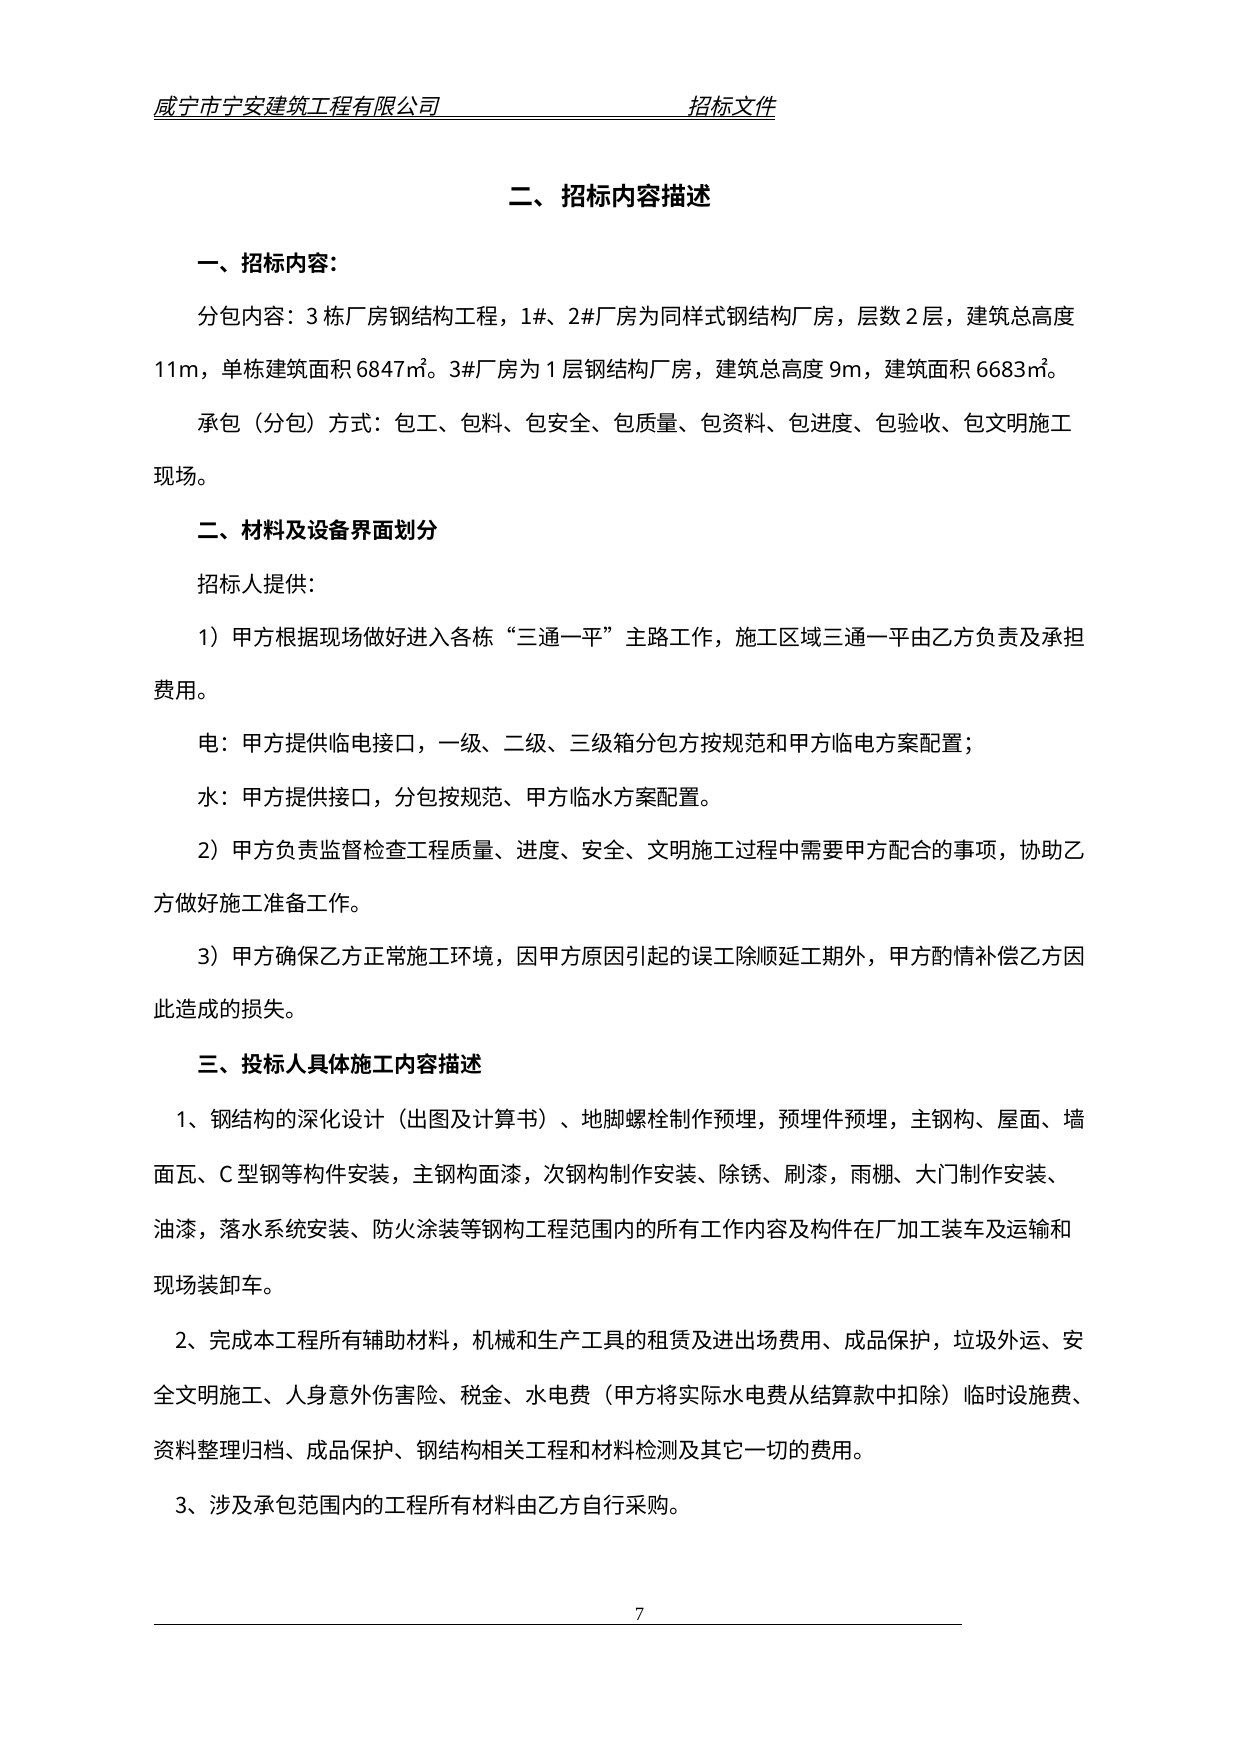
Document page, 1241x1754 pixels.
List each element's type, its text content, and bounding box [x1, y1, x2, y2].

text 电：甲方提供临电接口，一级、二级、三级箱分包方按规范和甲方临电方案配置； [153, 709, 1087, 762]
text 2、完成本工程所有辅助材料，机械和生产工具的租赁及进出场费用、成品保护，垃圾外运、安全文明施工、人身意外伤害险、税金、水电费（甲方将实际水电费从结算款中扣除）临时设施费、资料整理归档、成品保护、钢结构相关工程和材料检测及其它一切的费用。 [153, 1304, 1087, 1470]
text 1）甲方根据现场做好进入各栋“三通一平”主路工作，施工区域三通一平由乙方负责及承担费用。 [153, 603, 1087, 709]
text 3、涉及承包范围内的工程所有材料由乙方自行采购。 [153, 1470, 1087, 1525]
list 材料及设备界面划分 [153, 495, 1087, 550]
subtitle 招标内容描述 [508, 162, 1087, 217]
text 水：甲方提供接口，分包按规范、甲方临水方案配置。 [153, 762, 1087, 816]
text 承包（分包）方式：包工、包料、包安全、包质量、包资料、包进度、包验收、包文明施工现场。 [153, 388, 1087, 495]
text 2）甲方负责监督检查工程质量、进度、安全、文明施工过程中需要甲方配合的事项，协助乙方做好施工准备工作。 [153, 816, 1087, 922]
text 分包内容：3栋厂房钢结构工程，1#、2#厂房为同样式钢结构厂房，层数2层，建筑总高度11m，单栋建筑面积6847㎡。3#厂房为1层钢结构厂房，建筑总高度9m，建筑面积6683㎡。 [153, 282, 1087, 388]
text 1、钢结构的深化设计（出图及计算书）、地脚螺栓制作预埋，预埋件预埋，主钢构、屋面、墙面瓦、C型钢等构件安装，主钢构面漆，次钢构制作安装、除锈、刷漆，雨棚、大门制作安装、油漆，落水系统安装、防火涂装等钢构工程范围内的所有工作内容及构件在厂加工装车及运输和现场装卸车。 [153, 1083, 1087, 1304]
text 招标人提供： [153, 550, 1087, 603]
list 招标内容： [153, 229, 1087, 282]
list 投标人具体施工内容描述 [153, 1028, 1087, 1083]
text 3）甲方确保乙方正常施工环境，因甲方原因引起的误工除顺延工期外，甲方酌情补偿乙方因此造成的损失。 [153, 922, 1087, 1028]
